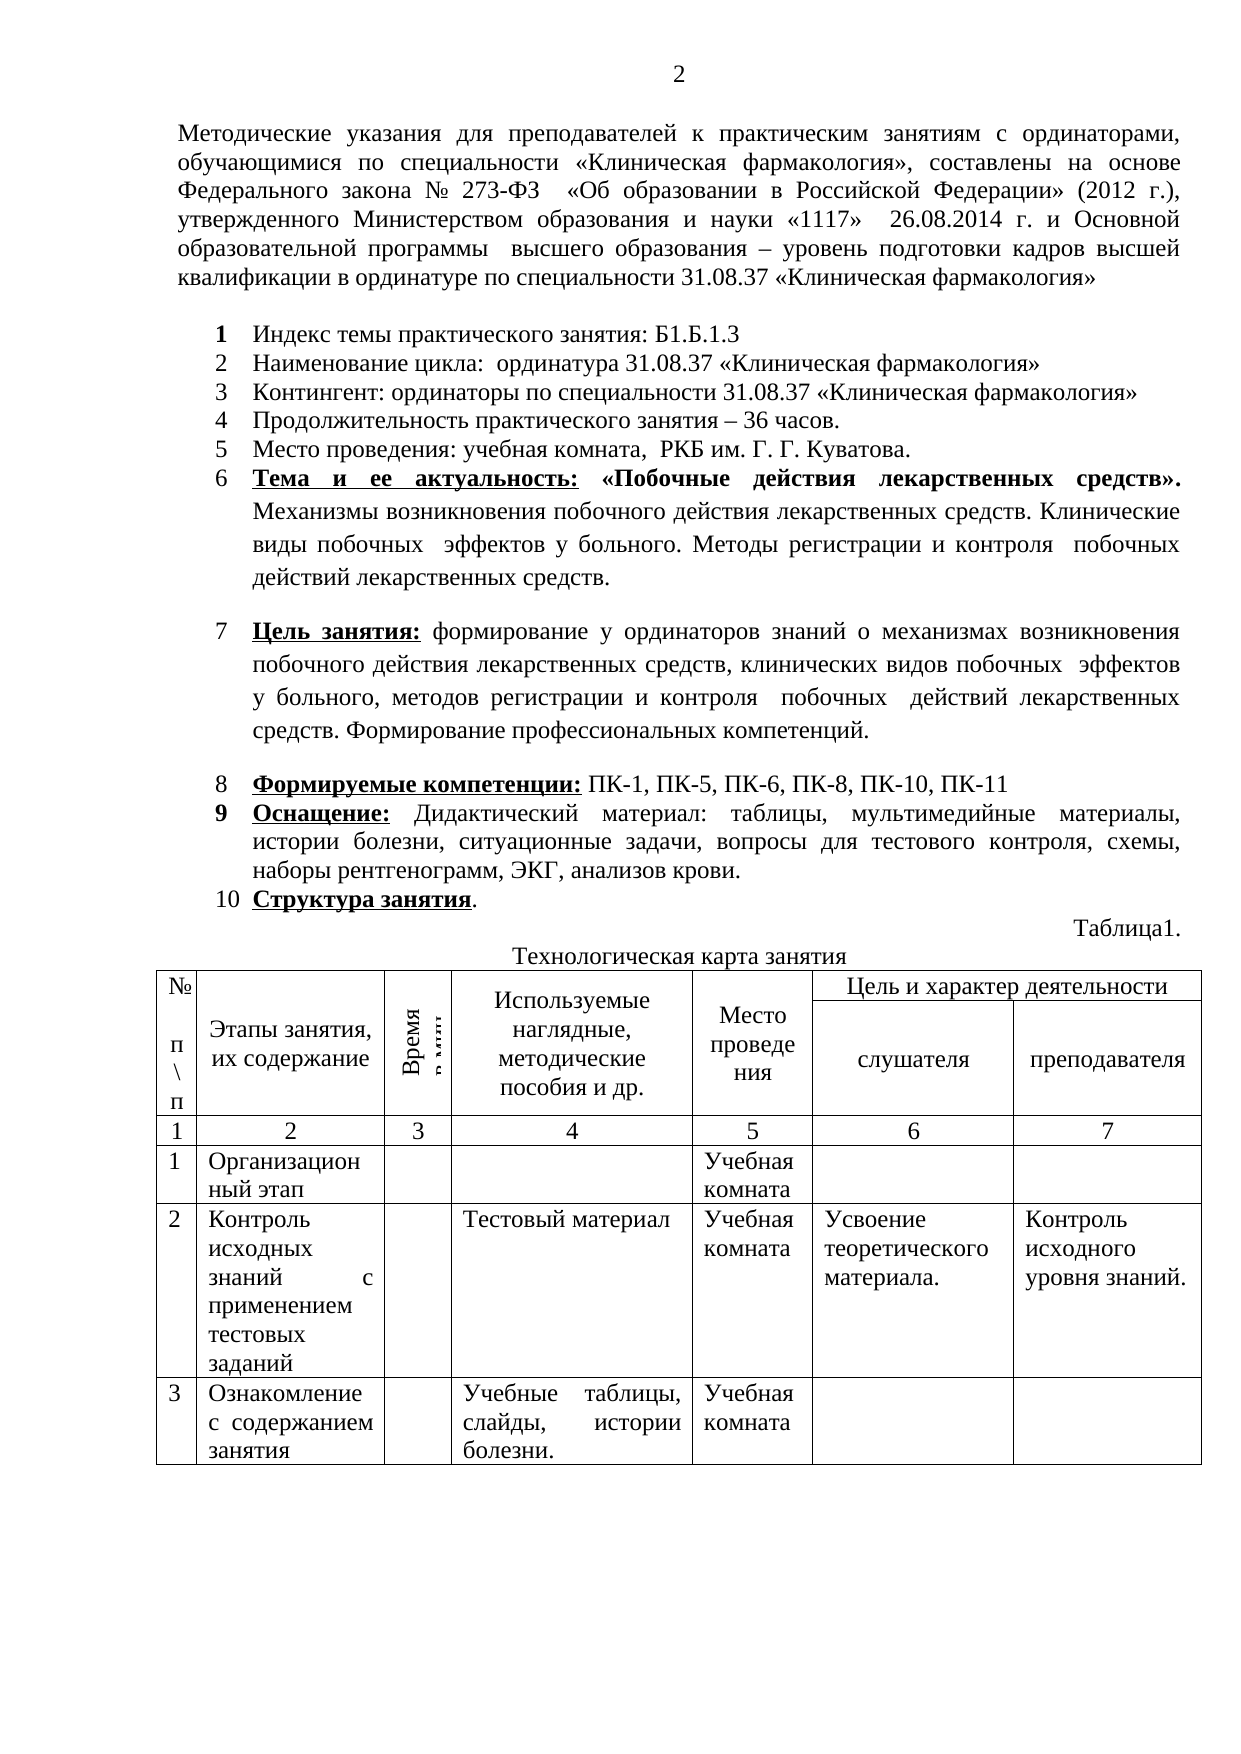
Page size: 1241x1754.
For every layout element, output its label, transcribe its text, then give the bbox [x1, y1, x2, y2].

list Наименование цикла: ординатура 31.08.37 «Клиническая фармакология» [215, 348, 1181, 377]
table_header Цель и характер деятельности [813, 971, 1201, 1000]
table_cell 2 [197, 1116, 384, 1145]
table_cell 1 [157, 1116, 196, 1145]
table_cell [1014, 1378, 1201, 1464]
table_cell Организационный этап [197, 1146, 384, 1203]
list Тема и ее актуальность: «Побочные действия лекарственных средств». Механизмы возникновения побочного действия лекарственных средств. Клинические виды побочных эффектов у больного. Методы регистрации и контроля побочных действий лекарственных средств. [215, 463, 1181, 591]
table_cell [813, 1146, 1013, 1203]
table_cell Учебные таблицы, слайды, истории болезни. [452, 1378, 692, 1464]
list Индекс темы практического занятия: Б1.Б.1.3 [215, 319, 1181, 348]
table_cell [385, 1204, 451, 1377]
table_cell 3 [385, 1116, 451, 1145]
list Структура занятия. [215, 884, 1181, 913]
table_cell Учебная комната [693, 1378, 812, 1464]
table_header Время в мин. [385, 971, 451, 1115]
table_cell 6 [813, 1116, 1013, 1145]
table_cell [385, 1146, 451, 1203]
table_cell Контроль исходного уровня знаний. [1014, 1204, 1201, 1377]
table_header № п\п [157, 971, 196, 1115]
table_cell Ознакомление с содержанием занятия [197, 1378, 384, 1464]
table_cell Учебная комната [693, 1146, 812, 1203]
table_cell [452, 1146, 692, 1203]
table_cell Тестовый материал [452, 1204, 692, 1377]
table_cell Усвоение теоретического материала. [813, 1204, 1013, 1377]
table_cell преподавателя [1014, 1001, 1201, 1115]
table_cell 1 [157, 1146, 196, 1203]
table_cell [1014, 1146, 1201, 1203]
table_cell 2 [157, 1204, 196, 1377]
text Технологическая карта занятия [177, 941, 1181, 970]
table_cell Учебная комната [693, 1204, 812, 1377]
table_header Этапы занятия, их содержание [197, 971, 384, 1115]
table_cell 5 [693, 1116, 812, 1145]
list Цель занятия: формирование у ординаторов знаний о механизмах возникновения побочного действия лекарственных средств, клинических видов побочных эффектов у больного, методов регистрации и контроля побочных действий лекарственных средств. Формирование профессиональных компетенций. [215, 616, 1181, 744]
list Оснащение: Дидактический материал: таблицы, мультимедийные материалы, истории болезни, ситуационные задачи, вопросы для тестового контроля, схемы, наборы рентгенограмм, ЭКГ, анализов крови. [215, 798, 1181, 884]
table_cell 4 [452, 1116, 692, 1145]
list Продолжительность практического занятия – 36 часов. [215, 406, 1181, 434]
table_cell [385, 1378, 451, 1464]
table_cell [813, 1378, 1013, 1464]
table_header Используемые наглядные, методические пособия и др. [452, 971, 692, 1115]
text Методические указания для преподавателей к практическим занятиям с ординаторами, обучающимися по специальности «Клиническая фармакология», составлены на основе Федерального закона № 273-ФЗ «Об образовании в Российской Федерации» (.), утвержденного Министерством образования и науки «1117» 26.08.2014 г. и Основной образовательной программы высшего образования – уровень подготовки кадров высшей квалификации в ординатуре по специальности 31.08.37 «Клиническая фармакология» [177, 118, 1181, 291]
list Формируемые компетенции: ПК-1, ПК-5, ПК-6, ПК-8, ПК-10, ПК-11 [215, 769, 1181, 798]
list Контингент: ординаторы по специальности 31.08.37 «Клиническая фармакология» [215, 377, 1181, 406]
list Место проведения: учебная комната, РКБ им. Г. Г. Куватова. [215, 434, 1181, 463]
table_header Место проведения [693, 971, 812, 1115]
text Таблица1. [177, 913, 1181, 941]
table_cell слушателя [813, 1001, 1013, 1115]
table_cell Контроль исходных знаний с применением тестовых заданий [197, 1204, 384, 1377]
table_cell 7 [1014, 1116, 1201, 1145]
table_cell 3 [157, 1378, 196, 1464]
